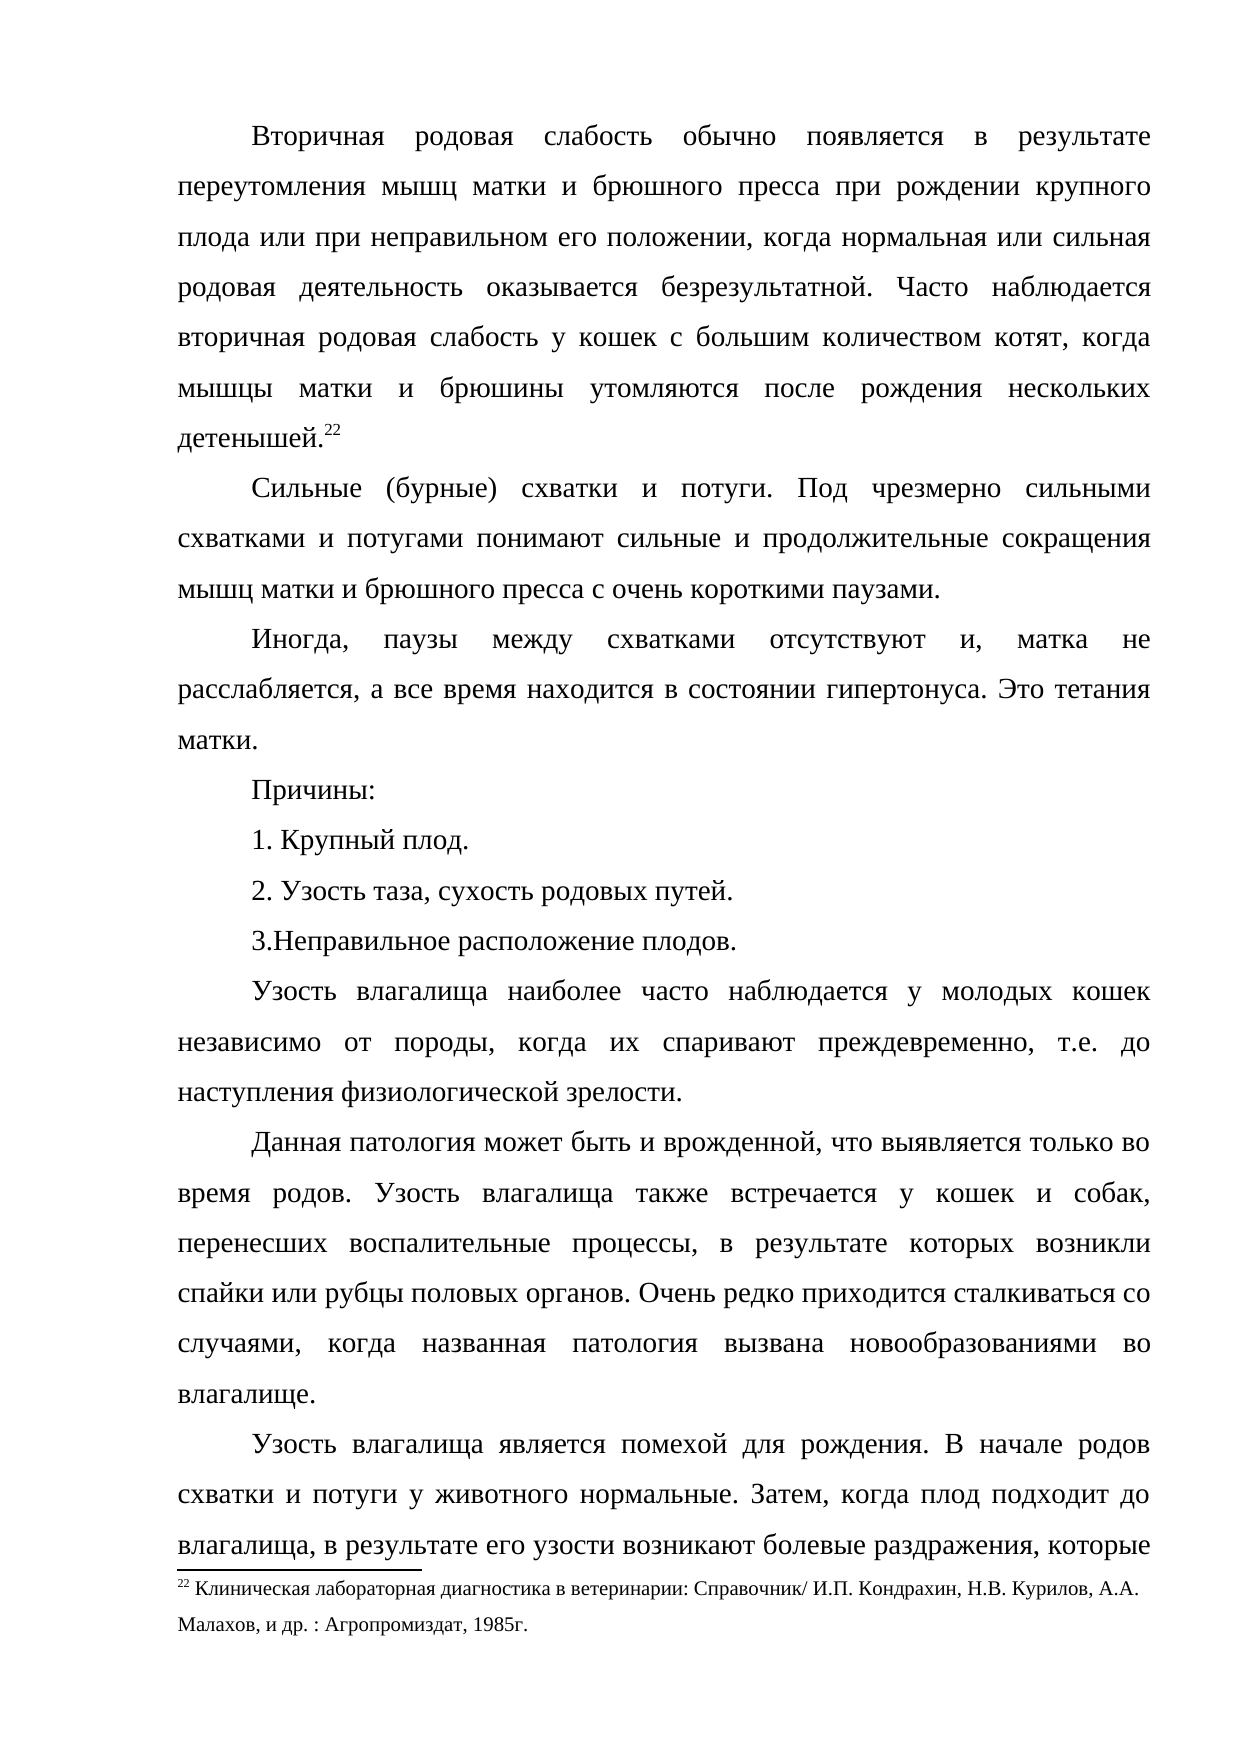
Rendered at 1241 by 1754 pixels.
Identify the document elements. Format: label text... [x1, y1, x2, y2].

text 3.Неправильное расположение плодов. [177, 923, 1152, 957]
text Вторичная родовая слабость обычно появляется в результате переутомления мышц матки и брюшного пресса при рождении крупного плода или при неправильном его положении, когда нормальная или сильная родовая деятельность оказывается безрезультатной. Часто наблюдается вторичная родовая слабость у кошек с большим количеством котят, когда мышцы матки и брюшины утомляются после рождения нескольких детенышей. [177, 118, 1152, 453]
text 2. Узость таза, сухость родовых путей. [177, 873, 1152, 906]
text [177, 1426, 1152, 1560]
text Иногда, паузы между схватками отсутствуют и, матка не расслабляется, а все время находится в состоянии гипертонуса. Это тетания матки. [177, 621, 1152, 755]
text Данная патология может быть и врожденной, что выявляется только во время родов. Узость влагалища также встречается у кошек и собак, перенесших воспалительные процессы, в результате которых возникли спайки или рубцы половых органов. Очень редко приходится сталкиваться со случаями, когда названная патология вызвана новообразованиями во влагалище. [177, 1124, 1152, 1409]
text Сильные (бурные) схватки и потуги. Под чрезмерно сильными схватками и потугами понимают сильные и продолжительные сокращения мышц матки и брюшного пресса с очень короткими паузами. [177, 470, 1152, 604]
text Причины: [177, 772, 1152, 806]
text Узость влагалища наиболее часто наблюдается у молодых кошек независимо от породы, когда их спаривают преждевременно, т.е. до наступления физиологической зрелости. [177, 973, 1152, 1108]
text 1. Крупный плод. [177, 822, 1152, 856]
